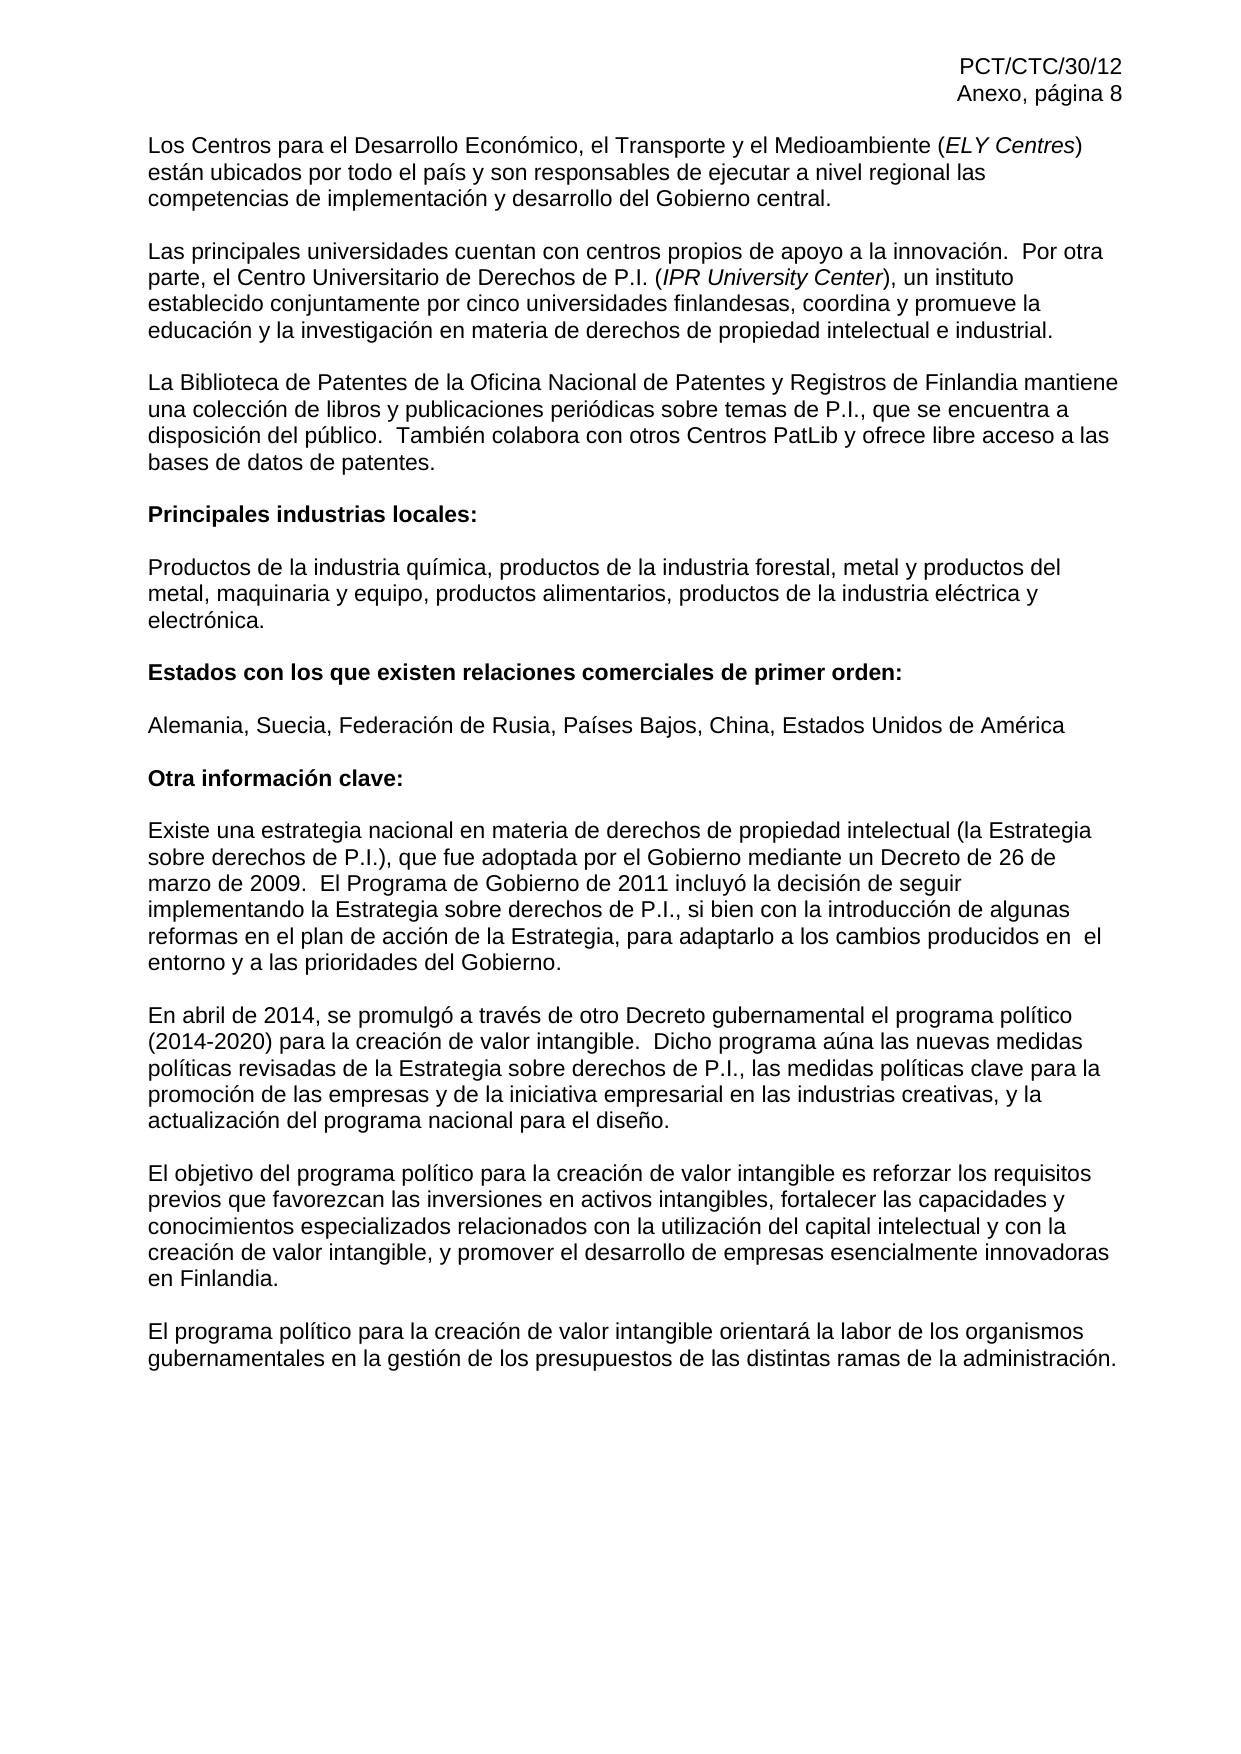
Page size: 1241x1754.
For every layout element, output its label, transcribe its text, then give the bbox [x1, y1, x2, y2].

text Los Centros para el Desarrollo Económico, el Transporte y el Medioambiente (ELY Centres) están ubicados por todo el país y son responsables de ejecutar a nivel regional las competencias de implementación y desarrollo del Gobierno central. [148, 132, 1122, 211]
text Las principales universidades cuentan con centros propios de apoyo a la innovación. Por otra parte, el Centro Universitario de Derechos de P.I. (IPR University Center), un instituto establecido conjuntamente por cinco universidades finlandesas, coordina y promueve la educación y la investigación en materia de derechos de propiedad intelectual e industrial. [148, 238, 1122, 343]
text Productos de la industria química, productos de la industria forestal, metal y productos del metal, maquinaria y equipo, productos alimentarios, productos de la industria eléctrica y electrónica. [148, 554, 1122, 633]
text En abril de 2014, se promulgó a través de otro Decreto gubernamental el programa político (2014-2020) para la creación de valor intangible. Dicho programa aúna las nuevas medidas políticas revisadas de la Estrategia sobre derechos de P.I., las medidas políticas clave para la promoción de las empresas y de la iniciativa empresarial en las industrias creativas, y la actualización del programa nacional para el diseño. [148, 1002, 1122, 1134]
text Alemania, Suecia, Federación de Rusia, Países Bajos, China, Estados Unidos de América [148, 712, 1122, 738]
text El objetivo del programa político para la creación de valor intangible es reforzar los requisitos previos que favorezcan las inversiones en activos intangibles, fortalecer las capacidades y conocimientos especializados relacionados con la utilización del capital intelectual y con la creación de valor intangible, y promover el desarrollo de empresas esencialmente innovadoras en Finlandia. [148, 1160, 1122, 1292]
text Estados con los que existen relaciones comerciales de primer orden: [148, 659, 1122, 686]
text Otra información clave: [148, 765, 1122, 791]
text Existe una estrategia nacional en materia de derechos de propiedad intelectual (la Estrategia sobre derechos de P.I.), que fue adoptada por el Gobierno mediante un Decreto de 26 de marzo de 2009. El Programa de Gobierno de 2011 incluyó la decisión de seguir implementando la Estrategia sobre derechos de P.I., si bien con la introducción de algunas reformas en el plan de acción de la Estrategia, para adaptarlo a los cambios producidos en el entorno y a las prioridades del Gobierno. [148, 817, 1122, 976]
text La Biblioteca de Patentes de la Oficina Nacional de Patentes y Registros de Finlandia mantiene una colección de libros y publicaciones periódicas sobre temas de P.I., que se encuentra a disposición del público. También colabora con otros Centros PatLib y ofrece libre acceso a las bases de datos de patentes. [148, 369, 1122, 475]
text Principales industrias locales: [148, 501, 1122, 527]
text El programa político para la creación de valor intangible orientará la labor de los organismos gubernamentales en la gestión de los presupuestos de las distintas ramas de la administración. [148, 1318, 1122, 1371]
